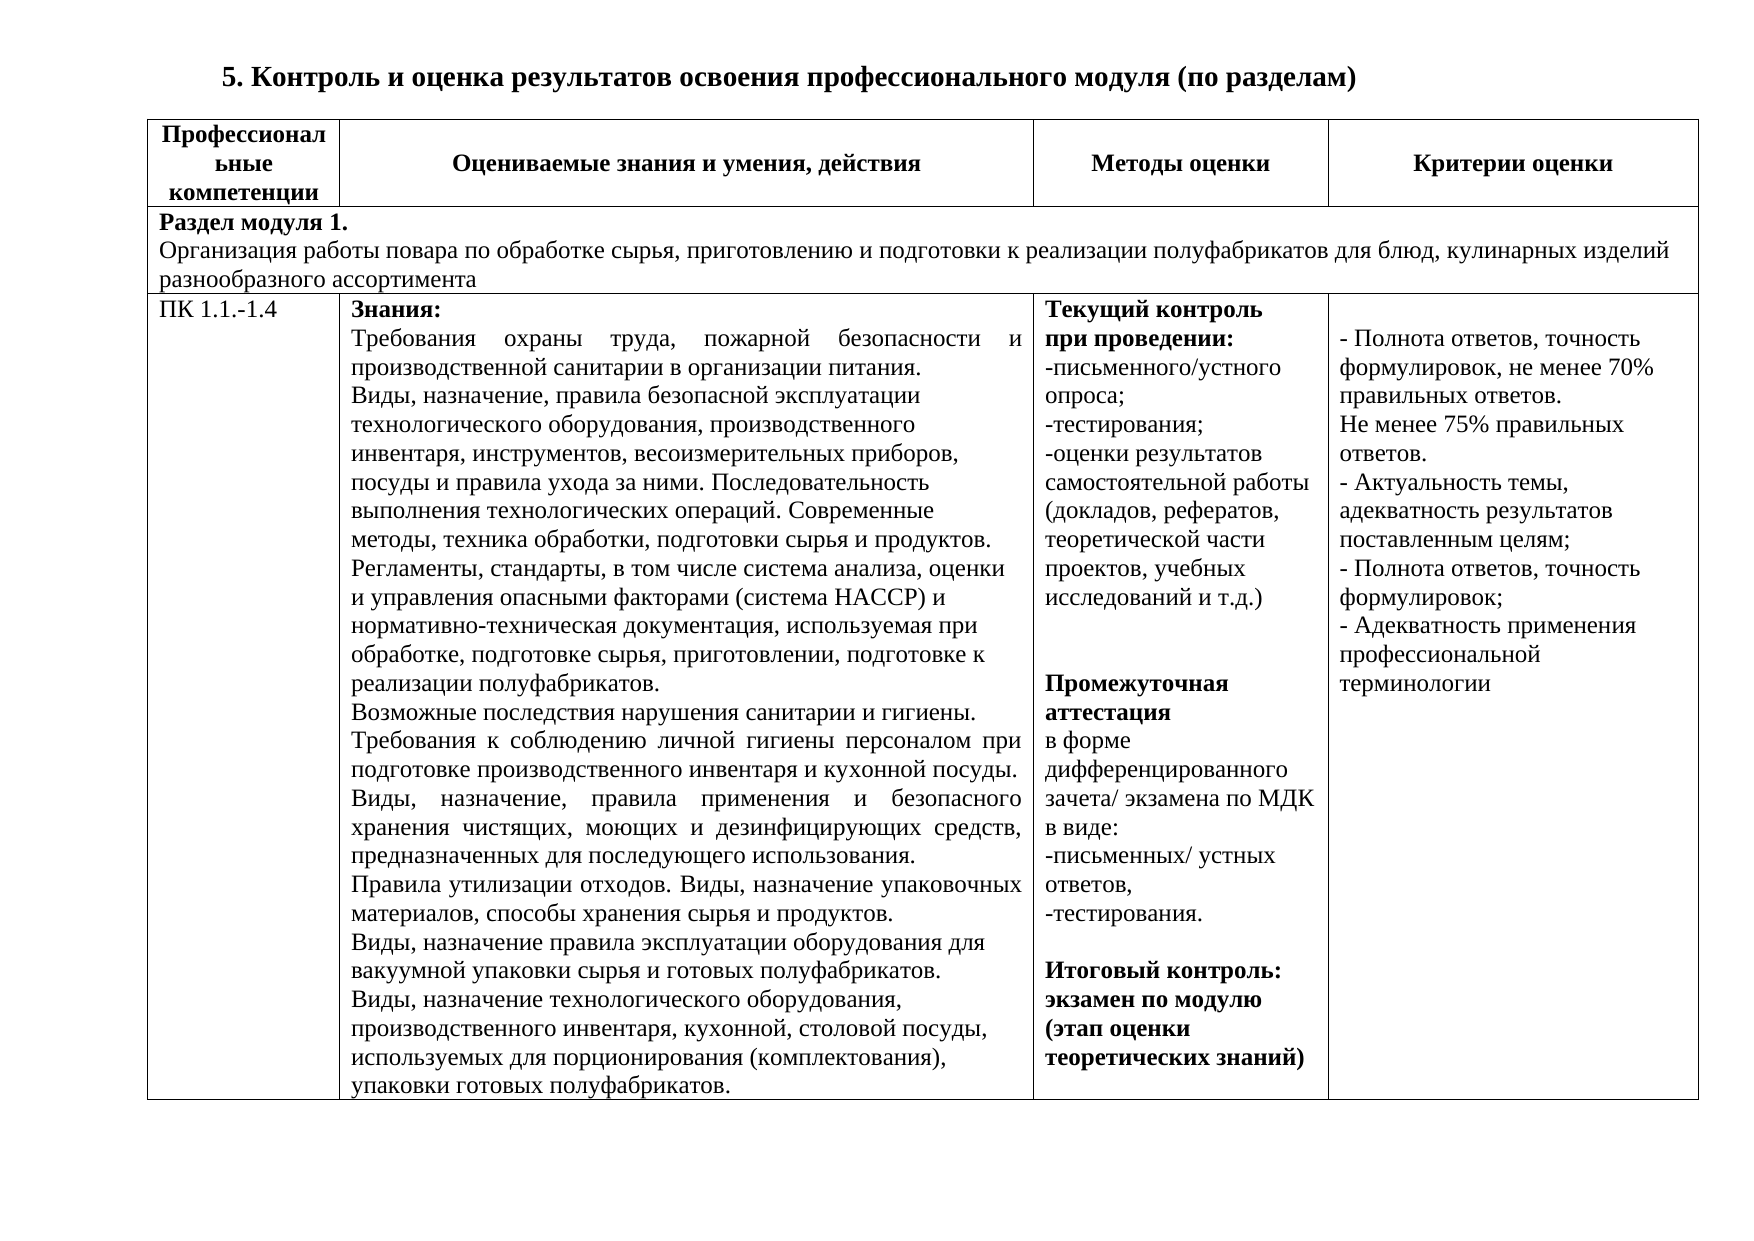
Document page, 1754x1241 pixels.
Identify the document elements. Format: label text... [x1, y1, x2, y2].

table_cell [1329, 294, 1698, 1099]
table_cell ПК 1.1.-1.4 [148, 294, 339, 1099]
table_cell Раздел модуля 1. Организация работы повара по обработке сырья, приготовлению и подготовки к реализации полуфабрикатов для блюд, кулинарных изделий разнообразного ассортимента [148, 207, 1698, 293]
table_header Методы оценки [1034, 120, 1328, 206]
table_header Профессиональные компетенции [148, 120, 339, 206]
text 5. Контроль и оценка результатов освоения профессионального модуля (по разделам) [222, 59, 1636, 93]
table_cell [340, 294, 1033, 1099]
table_header Критерии оценки [1329, 120, 1698, 206]
table_header Оцениваемые знания и умения, действия [340, 120, 1033, 206]
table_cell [1034, 294, 1328, 1099]
